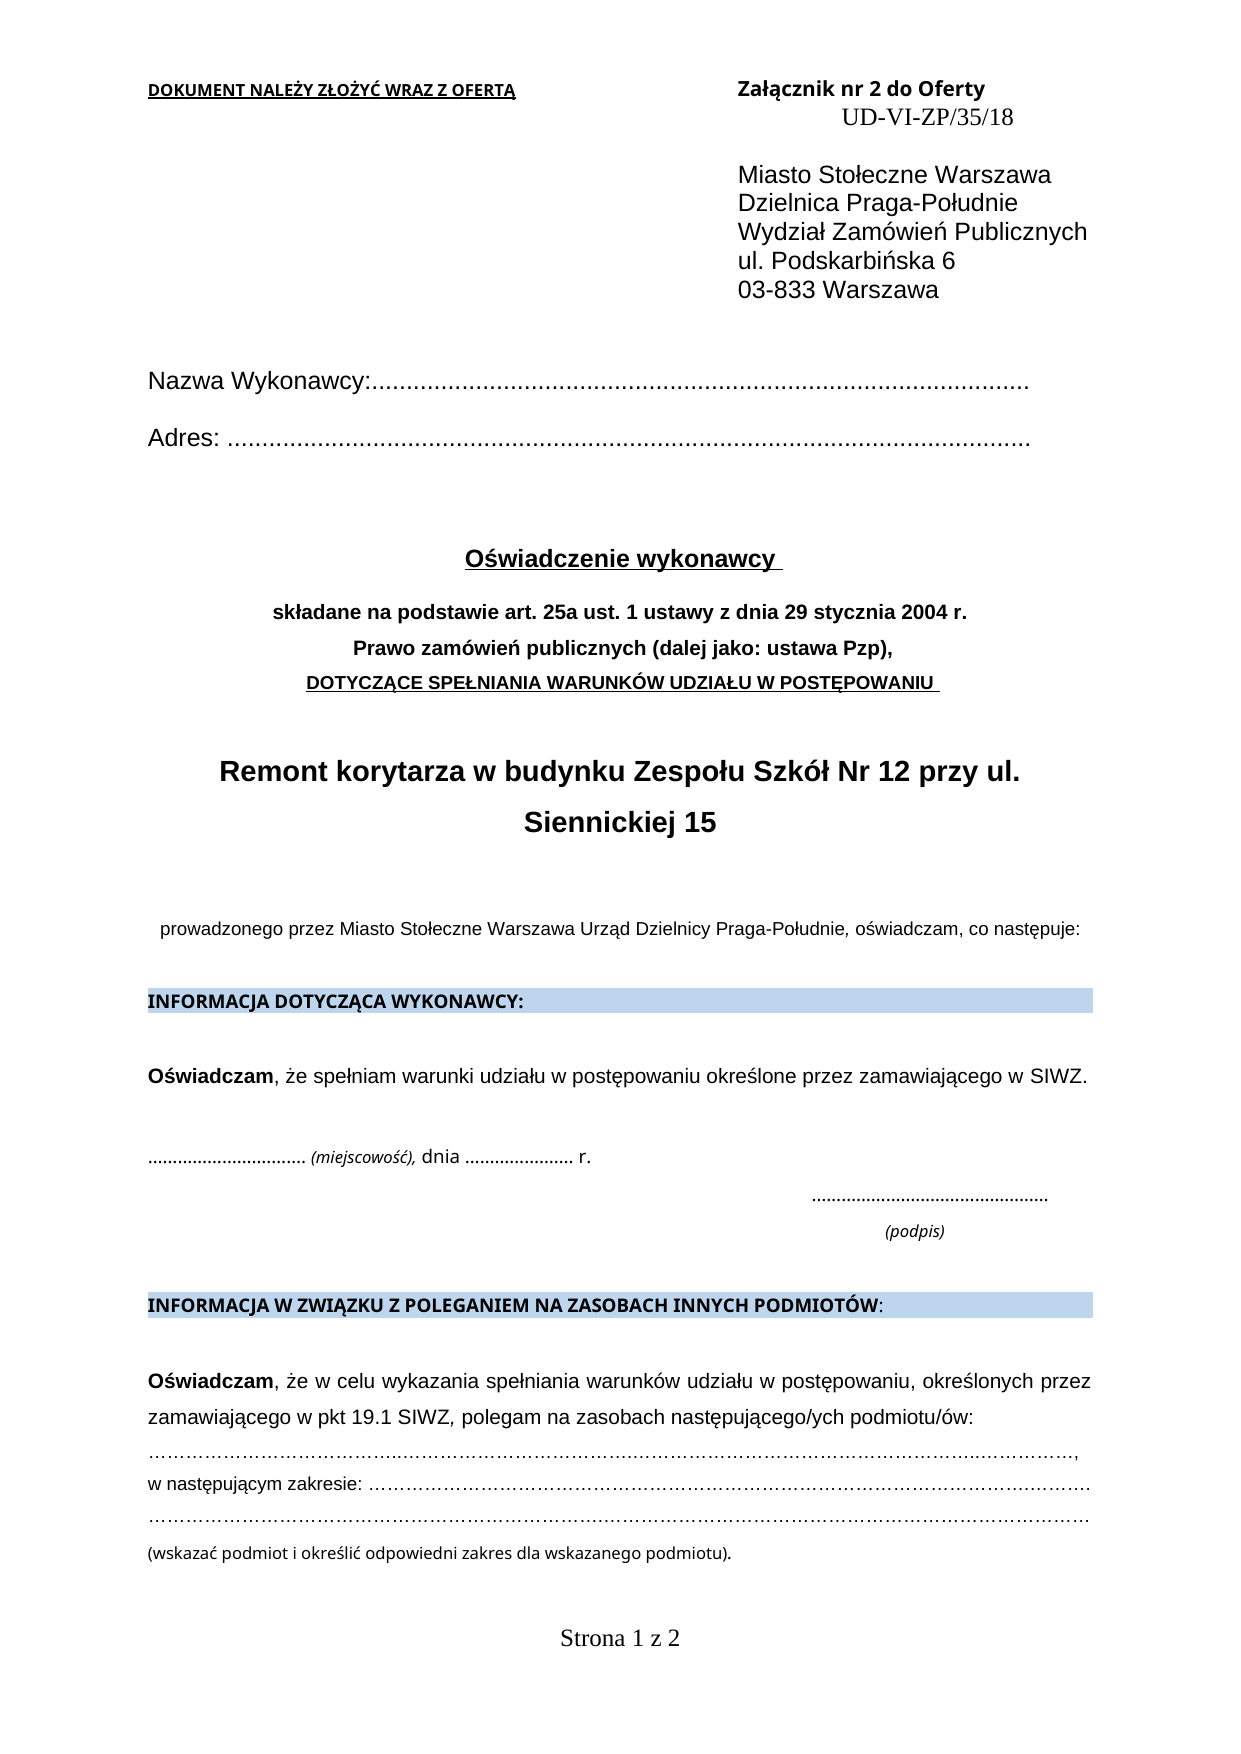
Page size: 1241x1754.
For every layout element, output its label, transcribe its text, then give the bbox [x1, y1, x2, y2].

text INFORMACJA W ZWIĄZKU Z POLEGANIEM NA ZASOBACH INNYCH PODMIOTÓW: [148, 1292, 1093, 1318]
text (podpis) [811, 1220, 1093, 1243]
text ul. Podskarbińska 6 [148, 246, 1093, 275]
text Dzielnica Praga-Południe [148, 188, 1093, 217]
text Miasto Stołeczne Warszawa [664, 160, 1093, 188]
text Remont korytarza w budynku Zespołu Szkół Nr 12 przy ul. Siennickiej 15 [148, 754, 1093, 838]
text DOTYCZĄCE SPEŁNIANIA WARUNKÓW UDZIAŁU W POSTĘPOWANIU [148, 672, 1093, 693]
text ………………………………………… [148, 1182, 1093, 1207]
text INFORMACJA DOTYCZĄCA WYKONAWCY: [148, 988, 1093, 1013]
text Oświadczenie wykonawcy [148, 544, 1093, 573]
text prowadzonego przez Miasto Stołeczne Warszawa Urząd Dzielnicy Praga-Południe, oświadczam, co następuje: [148, 918, 1093, 939]
text Prawo zamówień publicznych (dalej jako: ustawa Pzp), [148, 636, 1093, 660]
text …………………………………..……………………………….………………………………………………..……………, w następującym zakresie: …………………………………………………………………………………………….………. [148, 1441, 1093, 1494]
text Wydział Zamówień Publicznych [148, 217, 1093, 246]
text Oświadczam, że spełniam warunki udziału w postępowaniu określone przez zamawiającego w SIWZ. [148, 1064, 1093, 1088]
text Adres: .................................................................................................................... [148, 423, 1093, 452]
text ……………………………………………………………….…………………………………………………………………… (wskazać podmiot i określić odpowiedni zakres dla wskazanego podmiotu). [148, 1505, 1093, 1565]
text 03-833 Warszawa [148, 275, 1093, 303]
text składane na podstawie art. 25a ust. 1 ustawy z dnia 29 stycznia 2004 r. [148, 600, 1093, 624]
text Nazwa Wykonawcy:............................................................................................... [148, 366, 1093, 394]
text Oświadczam, że w celu wykazania spełniania warunków udziału w postępowaniu, określonych przez zamawiającego w pkt 19.1 SIWZ, polegam na zasobach następującego/ych podmiotu/ów: [148, 1369, 1093, 1428]
text …………………….……. (miejscowość), dnia …………………. r. [148, 1143, 1093, 1169]
